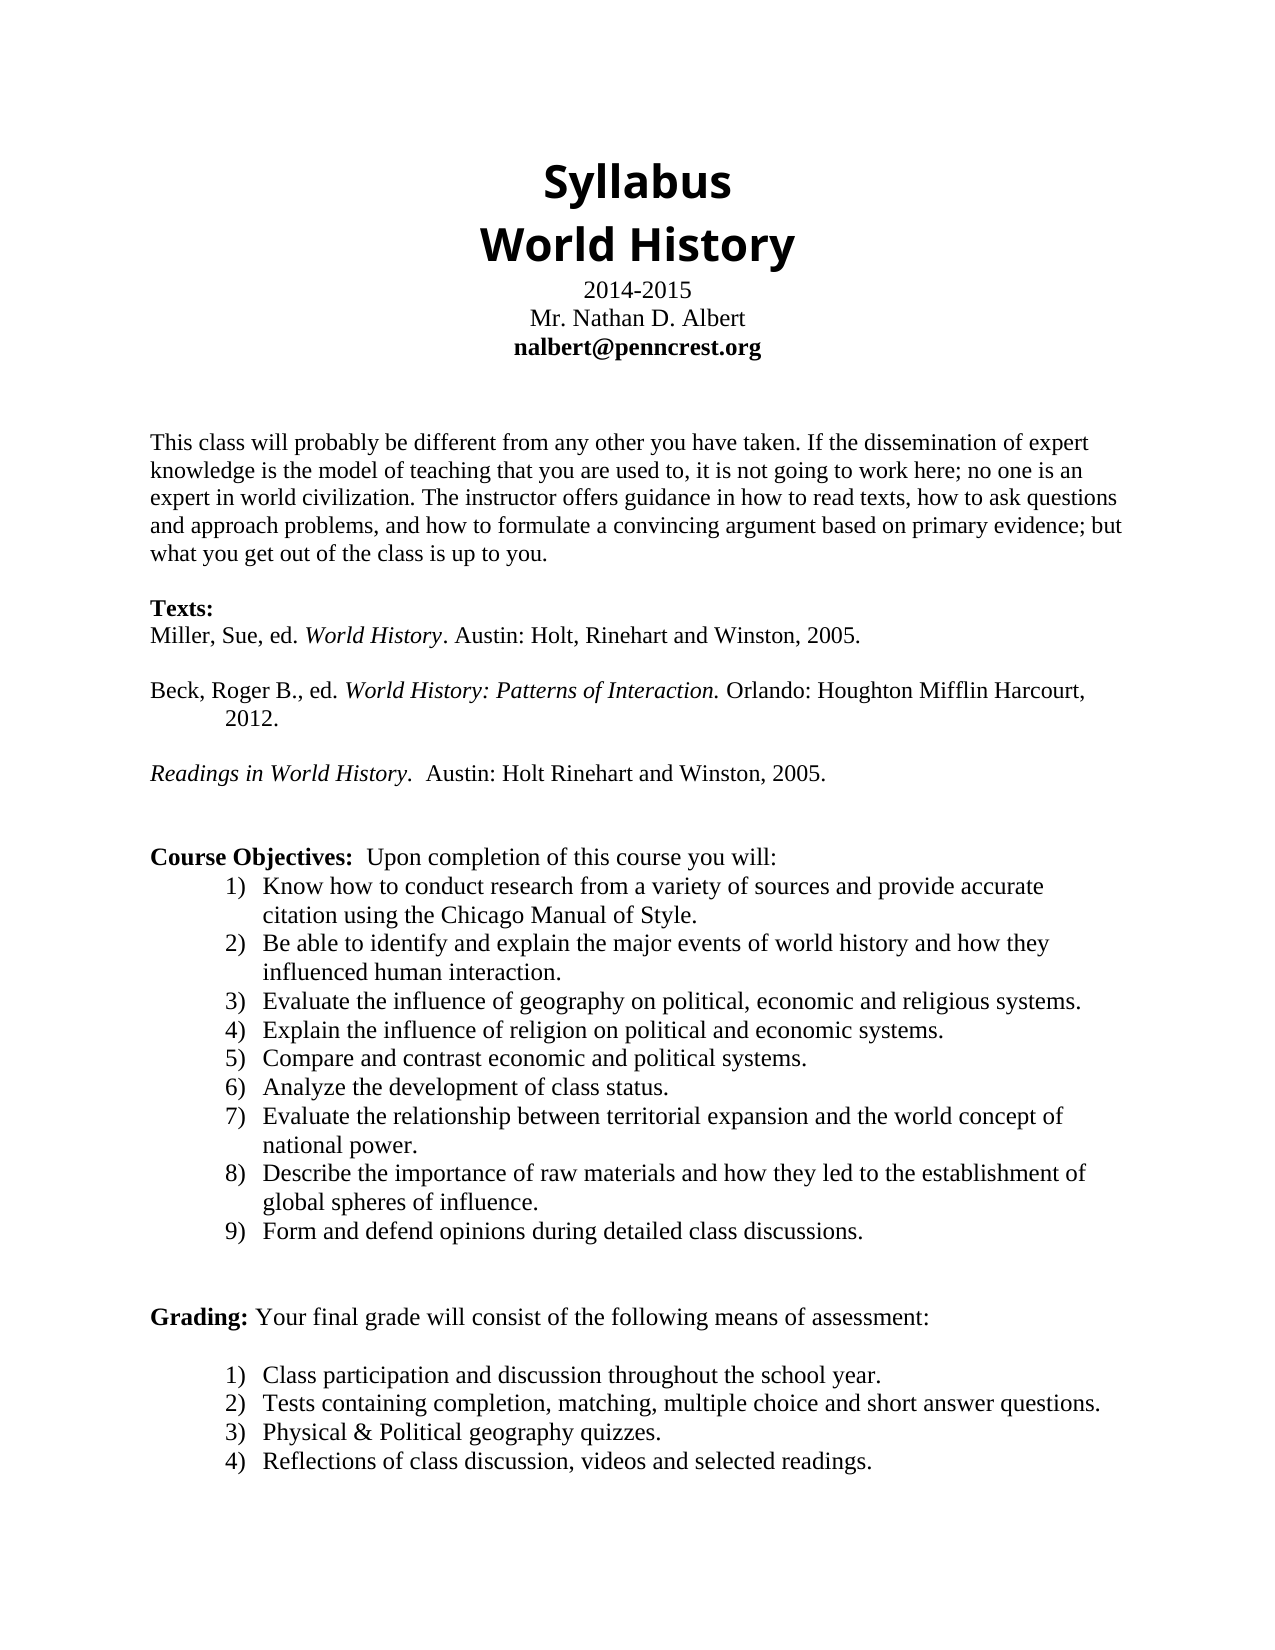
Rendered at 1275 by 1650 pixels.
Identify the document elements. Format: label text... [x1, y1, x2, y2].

list Be able to identify and explain the major events of world history and how they influenced human interaction. [225, 928, 1125, 986]
list Form and defend opinions during detailed class discussions. [225, 1216, 1125, 1245]
list Know how to conduct research from a variety of sources and provide accurate citation using the Chicago Manual of Style. [225, 871, 1125, 928]
text Mr. Nathan D. Albert [150, 303, 1125, 332]
list Physical & Political geography quizzes. [225, 1417, 1125, 1446]
text Syllabus [150, 150, 1125, 212]
list Class participation and discussion throughout the school year. [225, 1360, 1125, 1388]
list Evaluate the influence of geography on political, economic and religious systems. [225, 986, 1125, 1015]
text Readings in World History. Austin: Holt Rinehart and Winston, 2005. [150, 759, 1125, 787]
list Reflections of class discussion, videos and selected readings. [225, 1446, 1125, 1475]
text Grading: Your final grade will consist of the following means of assessment: [150, 1302, 1125, 1331]
text Beck, Roger B., ed. World History: Patterns of Interaction. Orlando: Houghton Mifflin Harcourt, [150, 677, 1125, 704]
list Analyze the development of class status. [225, 1072, 1125, 1101]
list Compare and contrast economic and political systems. [225, 1043, 1125, 1072]
text Miller, Sue, ed. World History. Austin: Holt, Rinehart and Winston, 2005. [150, 621, 1125, 649]
list Evaluate the relationship between territorial expansion and the world concept of national power. [225, 1101, 1125, 1158]
text 2012. [150, 704, 1125, 732]
text This class will probably be different from any other you have taken. If the dissemination of expert knowledge is the model of teaching that you are used to, it is not going to work here; no one is an expert in world civilization. The instructor offers guidance in how to read texts, how to ask questions and approach problems, and how to formulate a convincing argument based on primary evidence; but what you get out of the class is up to you. [150, 428, 1125, 566]
list Describe the importance of raw materials and how they led to the establishment of global spheres of influence. [225, 1158, 1125, 1216]
text World History [150, 212, 1125, 275]
text nalbert@penncrest.org [150, 332, 1125, 361]
list Tests containing completion, matching, multiple choice and short answer questions. [225, 1388, 1125, 1417]
list Explain the influence of religion on political and economic systems. [225, 1015, 1125, 1043]
text 2014-2015 [150, 275, 1125, 303]
text Texts: [150, 594, 1125, 621]
text Course Objectives: Upon completion of this course you will: [150, 842, 1125, 871]
